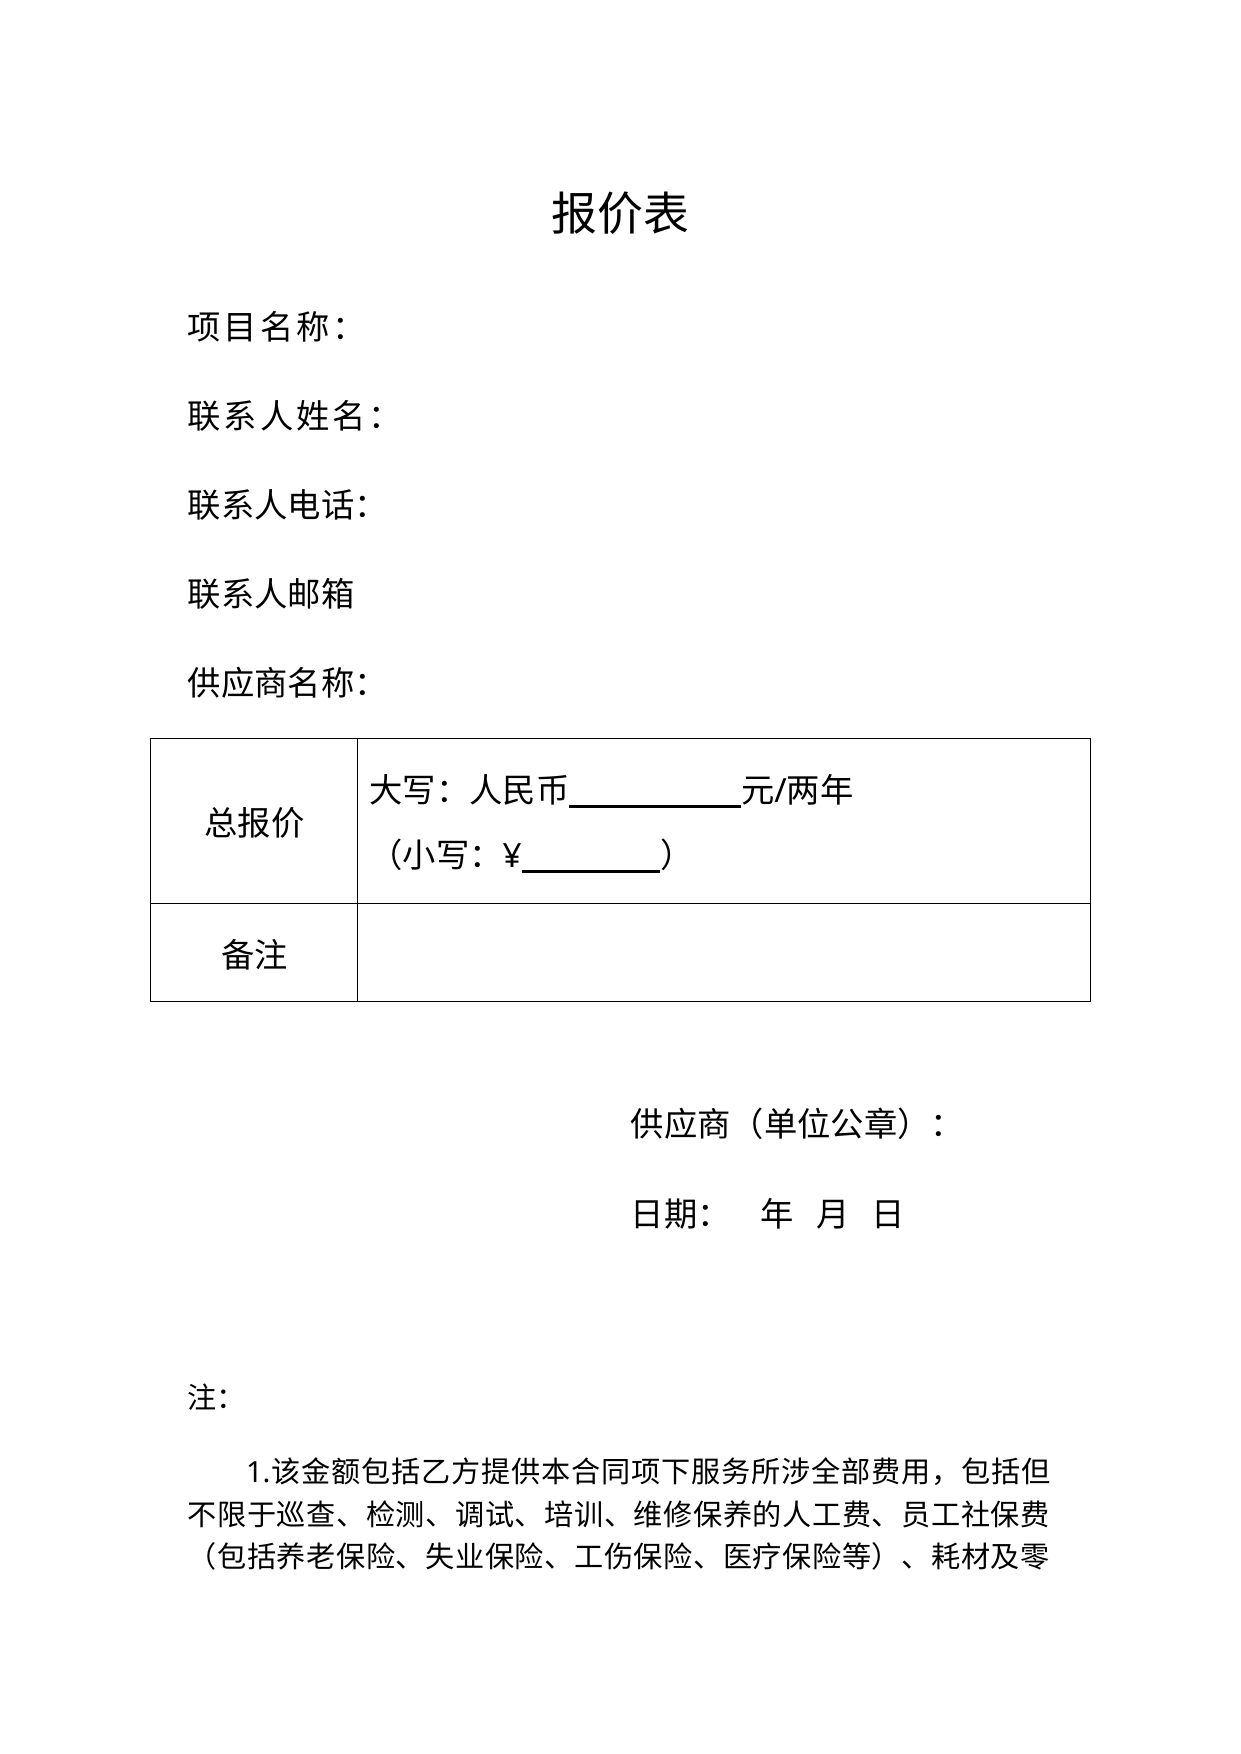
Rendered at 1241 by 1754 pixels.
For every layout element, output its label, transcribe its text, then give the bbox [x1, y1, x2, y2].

text 供应商名称： [187, 649, 1053, 714]
text 报价表 [187, 162, 1053, 259]
text 日期： 年 月 日 [631, 1179, 1053, 1244]
table_cell 备注 [151, 904, 357, 1001]
table_header 大写：人民币 元/两年 （小写：¥ ） [358, 739, 1090, 903]
text 注： [187, 1363, 1053, 1428]
table_cell [358, 904, 1090, 1001]
text 联系人姓名： [187, 382, 1053, 447]
text 项目名称： [187, 293, 1053, 358]
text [187, 1449, 1053, 1576]
table_header 总报价 [151, 739, 357, 903]
text 联系人邮箱 [187, 560, 1053, 625]
text 联系人电话： [187, 471, 1053, 536]
text 供应商（单位公章）： [631, 1090, 1053, 1155]
